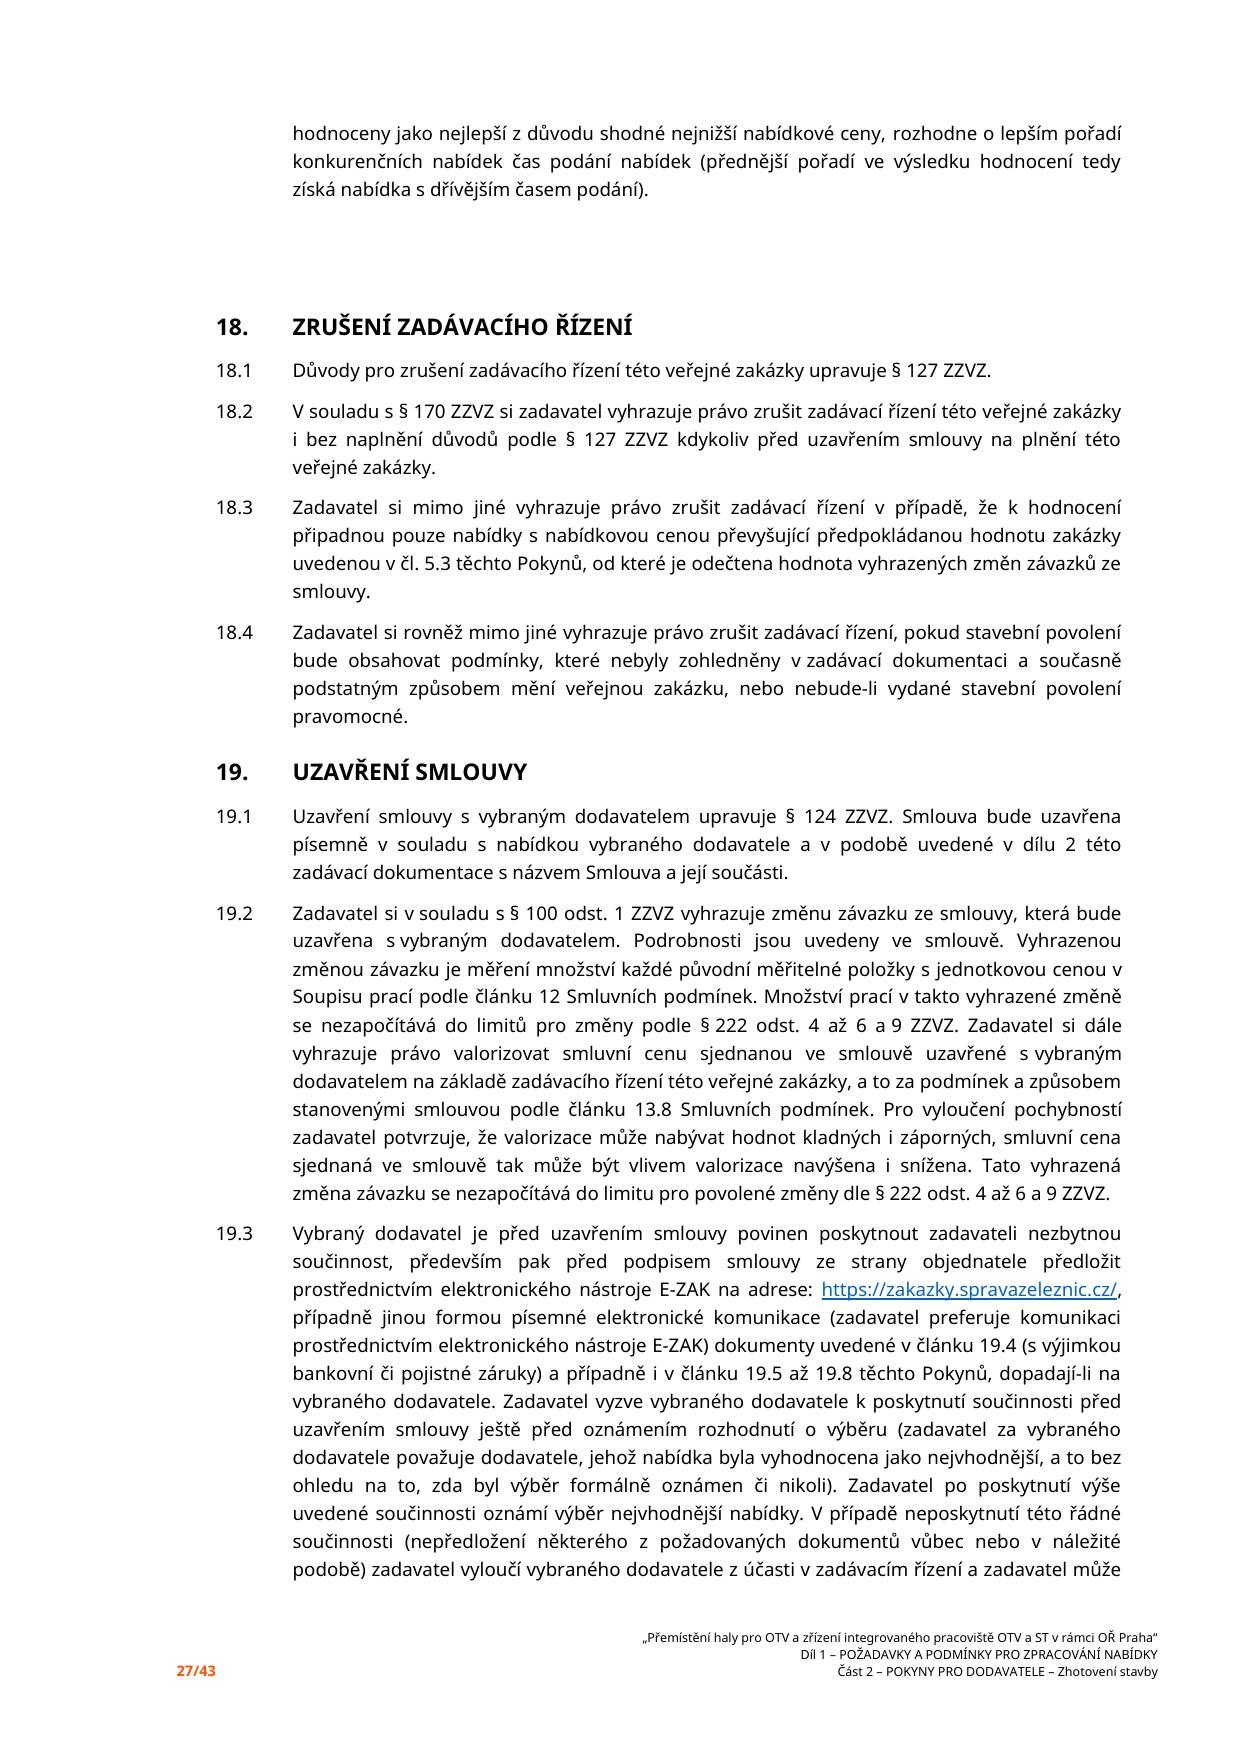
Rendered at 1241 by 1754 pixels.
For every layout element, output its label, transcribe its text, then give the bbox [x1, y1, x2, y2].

text UZAVŘENÍ SMLOUVY [216, 756, 1122, 788]
text V souladu s § 170 ZZVZ si zadavatel vyhrazuje právo zrušit zadávací řízení této veřejné zakázky i bez naplnění důvodů podle § 127 ZZVZ kdykoliv před uzavřením smlouvy na plnění této veřejné zakázky. [216, 398, 1122, 480]
text Důvody pro zrušení zadávacího řízení této veřejné zakázky upravuje § 127 ZZVZ. [216, 358, 1122, 383]
text Zadavatel si v souladu s § 100 odst. 1 ZZVZ vyhrazuje změnu závazku ze smlouvy, která bude uzavřena s vybraným dodavatelem. Podrobnosti jsou uvedeny ve smlouvě. Vyhrazenou změnou závazku je měření množství každé původní měřitelné položky s jednotkovou cenou v Soupisu prací podle článku 12 Smluvních podmínek. Množství prací v takto vyhrazené změně se nezapočítává do limitů pro změny podle § 222 odst. 4 až 6 a 9 ZZVZ. Zadavatel si dále vyhrazuje právo valorizovat smluvní cenu sjednanou ve smlouvě uzavřené s vybraným dodavatelem na základě zadávacího řízení této veřejné zakázky, a to za podmínek a způsobem stanovenými smlouvou podle článku 13.8 Smluvních podmínek. Pro vyloučení pochybností zadavatel potvrzuje, že valorizace může nabývat hodnot kladných i záporných, smluvní cena sjednaná ve smlouvě tak může být vlivem valorizace navýšena i snížena. Tato vyhrazená změna závazku se nezapočítává do limitu pro povolené změny dle § 222 odst. 4 až 6 a 9 ZZVZ. [216, 900, 1122, 1206]
text ZRUŠENÍ ZADÁVACÍHO ŘÍZENÍ [216, 311, 1122, 342]
text Uzavření smlouvy s vybraným dodavatelem upravuje § 124 ZZVZ. Smlouva bude uzavřena písemně v souladu s nabídkou vybraného dodavatele a v podobě uvedené v dílu 2 této zadávací dokumentace s názvem Smlouva a její součásti. [216, 803, 1122, 885]
text Zadavatel si rovněž mimo jiné vyhrazuje právo zrušit zadávací řízení, pokud stavební povolení bude obsahovat podmínky, které nebyly zohledněny v zadávací dokumentaci a současně podstatným způsobem mění veřejnou zakázku, nebo nebude-li vydané stavební povolení pravomocné. [216, 619, 1122, 729]
text Zadavatel si mimo jiné vyhrazuje právo zrušit zadávací řízení v případě, že k hodnocení připadnou pouze nabídky s nabídkovou cenou převyšující předpokládanou hodnotu zakázky uvedenou v čl. 5.3 těchto Pokynů, od které je odečtena hodnota vyhrazených změn závazků ze smlouvy. [216, 495, 1122, 604]
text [216, 121, 1122, 202]
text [216, 1221, 1122, 1582]
